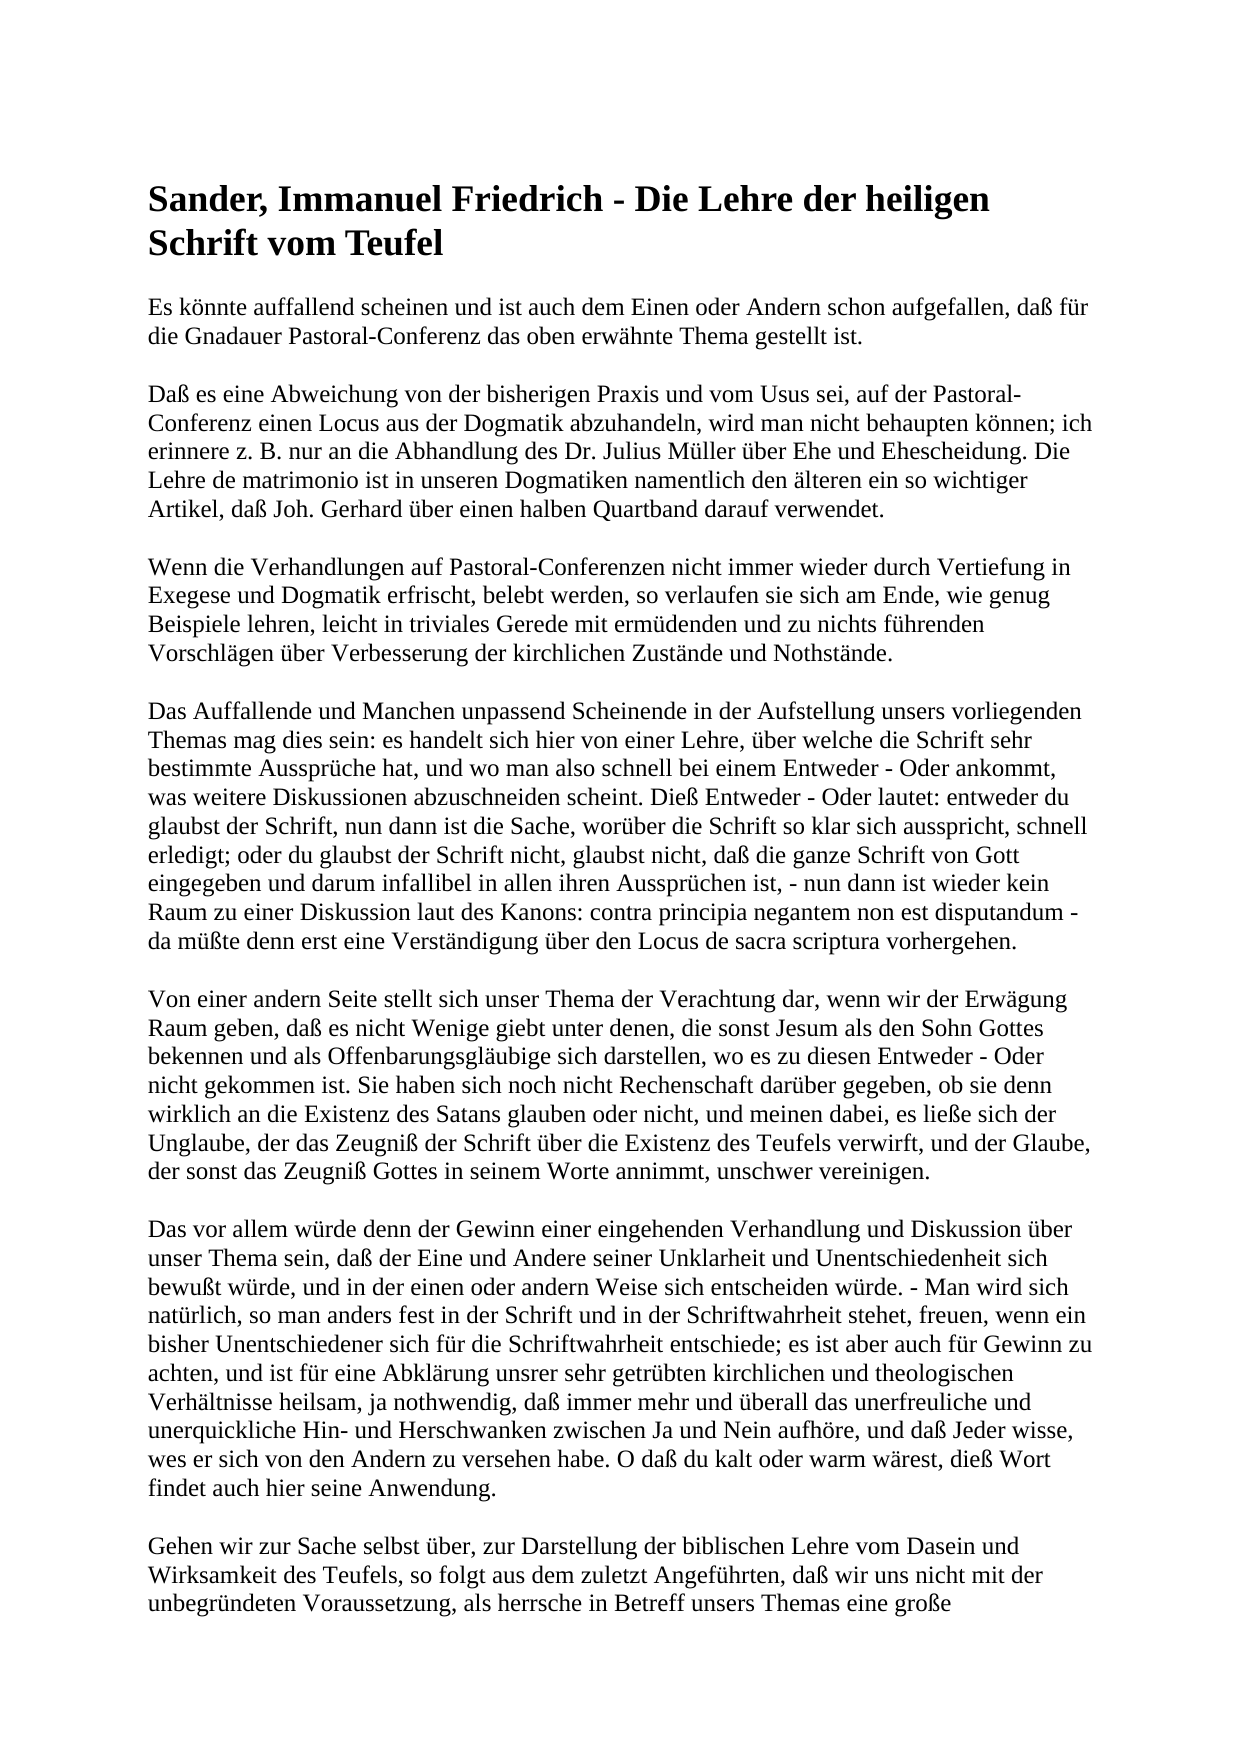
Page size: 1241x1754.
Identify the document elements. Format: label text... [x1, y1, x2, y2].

text Von einer andern Seite stellt sich unser Thema der Verachtung dar, wenn wir der Erwägung Raum geben, daß es nicht Wenige giebt unter denen, die sonst Jesum als den Sohn Gottes bekennen und als Offenbarungsgläubige sich darstellen, wo es zu diesen Entweder - Oder nicht gekommen ist. Sie haben sich noch nicht Rechenschaft darüber gegeben, ob sie denn wirklich an die Existenz des Satans glauben oder nicht, und meinen dabei, es ließe sich der Unglaube, der das Zeugniß der Schrift über die Existenz des Teufels verwirft, und der Glaube, der sonst das Zeugniß Gottes in seinem Worte annimmt, unschwer vereinigen. [148, 984, 1093, 1185]
text Wenn die Verhandlungen auf Pastoral-Conferenzen nicht immer wieder durch Vertiefung in Exegese und Dogmatik erfrischt, belebt werden, so verlaufen sie sich am Ende, wie genug Beispiele lehren, leicht in triviales Gerede mit ermüdenden und zu nichts führenden Vorschlägen über Verbesserung der kirchlichen Zustände und Nothstände. [148, 552, 1093, 667]
text Das vor allem würde denn der Gewinn einer eingehenden Verhandlung und Diskussion über unser Thema sein, daß der Eine und Andere seiner Unklarheit und Unentschiedenheit sich bewußt würde, und in der einen oder andern Weise sich entscheiden würde. - Man wird sich natürlich, so man anders fest in der Schrift und in der Schriftwahrheit stehet, freuen, wenn ein bisher Unentschiedener sich für die Schriftwahrheit entschiede; es ist aber auch für Gewinn zu achten, und ist für eine Abklärung unsrer sehr getrübten kirchlichen und theologischen Verhältnisse heilsam, ja nothwendig, daß immer mehr und überall das unerfreuliche und unerquickliche Hin- und Herschwanken zwischen Ja und Nein aufhöre, und daß Jeder wisse, wes er sich von den Andern zu versehen habe. O daß du kalt oder warm wärest, dieß Wort findet auch hier seine Anwendung. [148, 1214, 1093, 1502]
subtitle Sander, Immanuel Friedrich - Die Lehre der heiligen Schrift vom Teufel [148, 177, 1093, 263]
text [148, 1531, 1093, 1617]
text Das Auffallende und Manchen unpassend Scheinende in der Aufstellung unsers vorliegenden Themas mag dies sein: es handelt sich hier von einer Lehre, über welche die Schrift sehr bestimmte Aussprüche hat, und wo man also schnell bei einem Entweder - Oder ankommt, was weitere Diskussionen abzuschneiden scheint. Dieß Entweder - Oder lautet: entweder du glaubst der Schrift, nun dann ist die Sache, worüber die Schrift so klar sich ausspricht, schnell erledigt; oder du glaubst der Schrift nicht, glaubst nicht, daß die ganze Schrift von Gott eingegeben und darum infallibel in allen ihren Aussprüchen ist, - nun dann ist wieder kein Raum zu einer Diskussion laut des Kanons: contra principia negantem non est disputandum - da müßte denn erst eine Verständigung über den Locus de sacra scriptura vorhergehen. [148, 696, 1093, 955]
text Es könnte auffallend scheinen und ist auch dem Einen oder Andern schon aufgefallen, daß für die Gnadauer Pastoral-Conferenz das oben erwähnte Thema gestellt ist. [148, 292, 1093, 350]
text Daß es eine Abweichung von der bisherigen Praxis und vom Usus sei, auf der Pastoral-Conferenz einen Locus aus der Dogmatik abzuhandeln, wird man nicht behaupten können; ich erinnere z. B. nur an die Abhandlung des Dr. Julius Müller über Ehe und Ehescheidung. Die Lehre de matrimonio ist in unseren Dogmatiken namentlich den älteren ein so wichtiger Artikel, daß Joh. Gerhard über einen halben Quartband darauf verwendet. [148, 379, 1093, 523]
